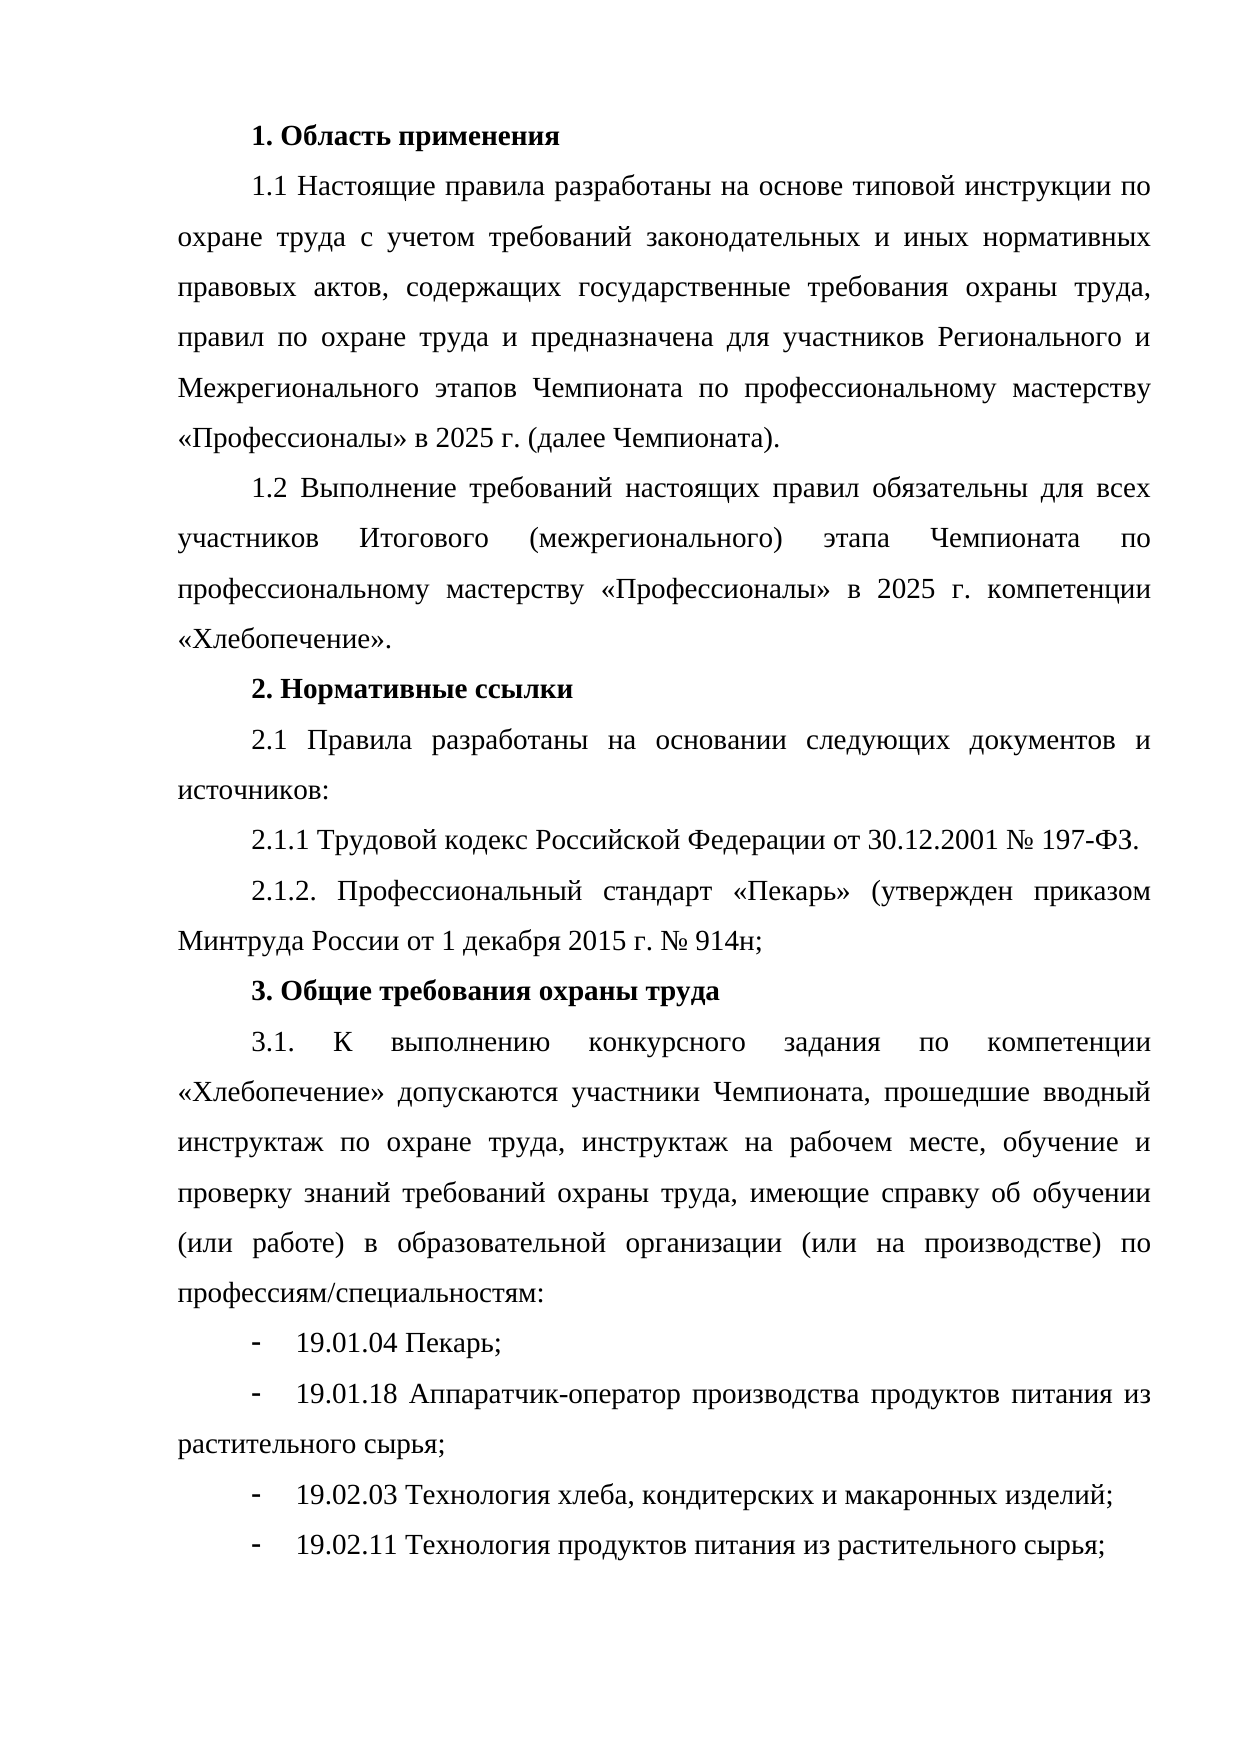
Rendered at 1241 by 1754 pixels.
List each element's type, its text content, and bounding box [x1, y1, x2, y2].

text 1.2 Выполнение требований настоящих правил обязательны для всех участников Итогового (межрегионального) этапа Чемпионата по профессиональному мастерству «Профессионалы» в 2025 г. компетенции «Хлебопечение». [177, 470, 1152, 655]
text 2.1 Правила разработаны на основании следующих документов и источников: [177, 722, 1152, 806]
list 19.01.04 Пекарь; [177, 1326, 1152, 1359]
list 19.02.11 Технология продуктов питания из растительного сырья; [177, 1527, 1152, 1561]
text 1. Область применения [177, 118, 1152, 152]
text 2.1.2. Профессиональный стандарт «Пекарь» (утвержден приказом Минтруда России от 1 декабря 2015 г. № 914н; [177, 873, 1152, 957]
text 1.1 Настоящие правила разработаны на основе типовой инструкции по охране труда с учетом требований законодательных и иных нормативных правовых актов, содержащих государственные требования охраны труда, правил по охране труда и предназначена для участников Регионального и Межрегионального этапов Чемпионата по профессиональному мастерству «Профессионалы» в 2025 г. (далее Чемпионата). [177, 168, 1152, 453]
text 2. Нормативные ссылки [177, 672, 1152, 705]
text 2.1.1 Трудовой кодекс Российской Федерации от 30.12.2001 № 197-ФЗ. [177, 822, 1152, 856]
list 19.01.18 Аппаратчик-оператор производства продуктов питания из растительного сырья; [177, 1376, 1152, 1460]
text 3.1. К выполнению конкурсного задания по компетенции «Хлебопечение» допускаются участники Чемпионата, прошедшие вводный инструктаж по охране труда, инструктаж на рабочем месте, обучение и проверку знаний требований охраны труда, имеющие справку об обучении (или работе) в образовательной организации (или на производстве) по профессиям/специальностям: [177, 1024, 1152, 1309]
list 19.02.03 Технология хлеба, кондитерских и макаронных изделий; [177, 1477, 1152, 1510]
text 3. Общие требования охраны труда [177, 973, 1152, 1007]
